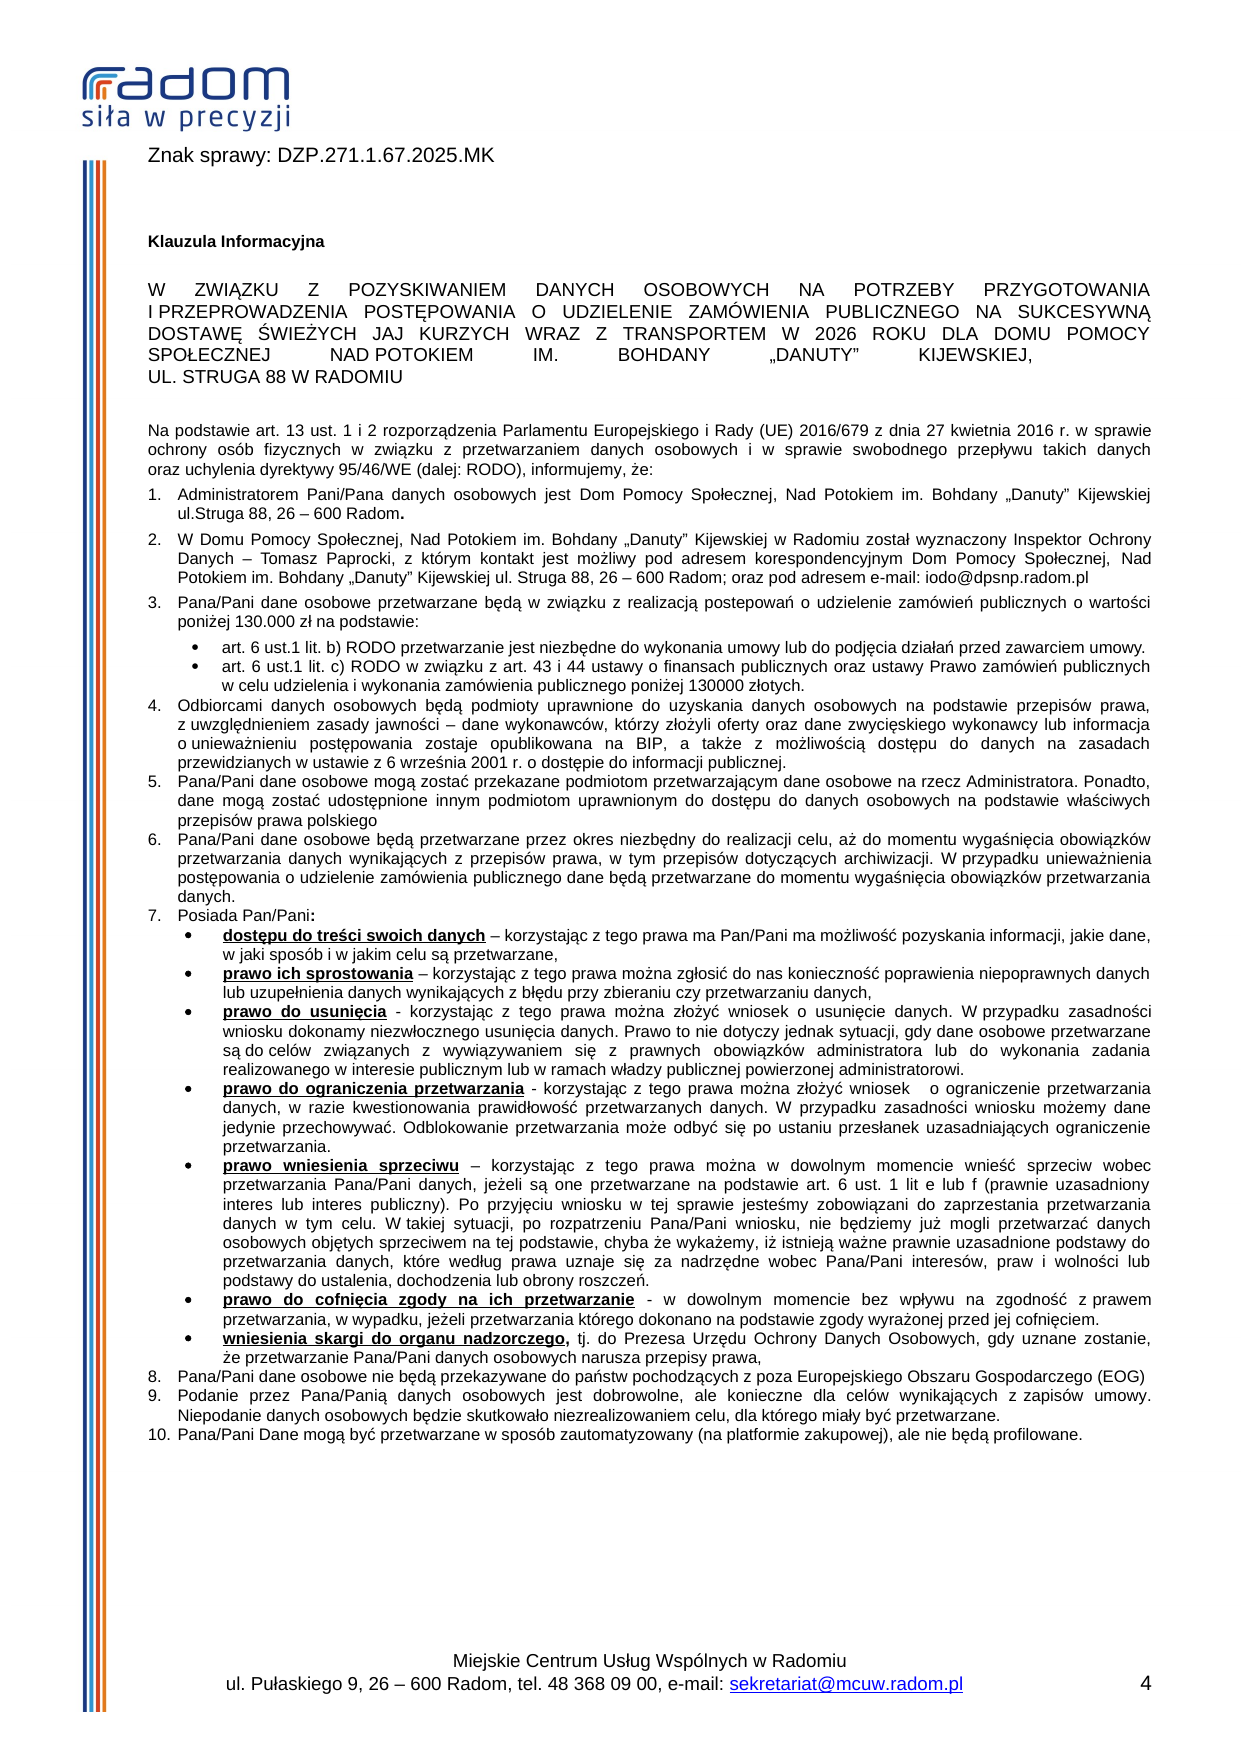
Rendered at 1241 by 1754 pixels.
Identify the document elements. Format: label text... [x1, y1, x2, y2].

list wniesienia skargi do organu nadzorczego, tj. do Prezesa Urzędu Ochrony Danych Osobowych, gdy uznane zostanie, że przetwarzanie Pana/Pani danych osobowych narusza przepisy prawa, [185, 1328, 1152, 1367]
list Pana/Pani dane osobowe mogą zostać przekazane podmiotom przetwarzającym dane osobowe na rzecz Administratora. Ponadto, dane mogą zostać udostępnione innym podmiotom uprawnionym do dostępu do danych osobowych na podstawie właściwych przepisów prawa polskiego [148, 772, 1152, 829]
list Odbiorcami danych osobowych będą podmioty uprawnione do uzyskania danych osobowych na podstawie przepisów prawa, z uwzględnieniem zasady jawności – dane wykonawców, którzy złożyli oferty oraz dane zwycięskiego wykonawcy lub informacja o unieważnieniu postępowania zostaje opublikowana na BIP, a także z możliwością dostępu do danych na zasadach przewidzianych w ustawie z 6 września 2001 r. o dostępie do informacji publicznej. [148, 695, 1152, 772]
list Pana/Pani dane osobowe będą przetwarzane przez okres niezbędny do realizacji celu, aż do momentu wygaśnięcia obowiązków przetwarzania danych wynikających z przepisów prawa, w tym przepisów dotyczących archiwizacji. W przypadku unieważnienia postępowania o udzielenie zamówienia publicznego dane będą przetwarzane do momentu wygaśnięcia obowiązków przetwarzania danych. [148, 829, 1152, 906]
list prawo wniesienia sprzeciwu – korzystając z tego prawa można w dowolnym momencie wnieść sprzeciw wobec przetwarzania Pana/Pani danych, jeżeli są one przetwarzane na podstawie art. 6 ust. 1 lit e lub f (prawnie uzasadniony interes lub interes publiczny). Po przyjęciu wniosku w tej sprawie jesteśmy zobowiązani do zaprzestania przetwarzania danych w tym celu. W takiej sytuacji, po rozpatrzeniu Pana/Pani wniosku, nie będziemy już mogli przetwarzać danych osobowych objętych sprzeciwem na tej podstawie, chyba że wykażemy, iż istnieją ważne prawnie uzasadnione podstawy do przetwarzania danych, które według prawa uznaje się za nadrzędne wobec Pana/Pani interesów, praw i wolności lub podstawy do ustalenia, dochodzenia lub obrony roszczeń. [185, 1156, 1152, 1290]
list Pana/Pani Dane mogą być przetwarzane w sposób zautomatyzowany (na platformie zakupowej), ale nie będą profilowane. [148, 1424, 1152, 1444]
list prawo do ograniczenia przetwarzania - korzystając z tego prawa można złożyć wniosek o ograniczenie przetwarzania danych, w razie kwestionowania prawidłowość przetwarzanych danych. W przypadku zasadności wniosku możemy dane jedynie przechowywać. Odblokowanie przetwarzania może odbyć się po ustaniu przesłanek uzasadniających ograniczenie przetwarzania. [185, 1079, 1152, 1156]
list Podanie przez Pana/Panią danych osobowych jest dobrowolne, ale konieczne dla celów wynikających z zapisów umowy. Niepodanie danych osobowych będzie skutkowało niezrealizowaniem celu, dla którego miały być przetwarzane. [148, 1386, 1152, 1424]
list prawo do usunięcia - korzystając z tego prawa można złożyć wniosek o usunięcie danych. W przypadku zasadności wniosku dokonamy niezwłocznego usunięcia danych. Prawo to nie dotyczy jednak sytuacji, gdy dane osobowe przetwarzane są do celów związanych z wywiązywaniem się z prawnych obowiązków administratora lub do wykonania zadania realizowanego w interesie publicznym lub w ramach władzy publicznej powierzonej administratorowi. [185, 1002, 1152, 1079]
text Klauzula Informacyjna [148, 232, 1152, 251]
list W Domu Pomocy Społecznej, Nad Potokiem im. Bohdany „Danuty” Kijewskiej w Radomiu został wyznaczony Inspektor Ochrony Danych – Tomasz Paprocki, z którym kontakt jest możliwy pod adresem korespondencyjnym Dom Pomocy Społecznej, Nad Potokiem im. Bohdany „Danuty” Kijewskiej ul. Struga 88, 26 – 600 Radom; oraz pod adresem e-mail: iodo@dpsnp.radom.pl [148, 529, 1152, 587]
list Pana/Pani dane osobowe nie będą przekazywane do państw pochodzących z poza Europejskiego Obszaru Gospodarczego (EOG) [148, 1367, 1152, 1386]
list art. 6 ust.1 lit. b) RODO przetwarzanie jest niezbędne do wykonania umowy lub do podjęcia działań przed zawarciem umowy. [192, 638, 1152, 657]
list dostępu do treści swoich danych – korzystając z tego prawa ma Pan/Pani ma możliwość pozyskania informacji, jakie dane, w jaki sposób i w jakim celu są przetwarzane, [185, 925, 1152, 964]
list Pana/Pani dane osobowe przetwarzane będą w związku z realizacją postepowań o udzielenie zamówień publicznych o wartości poniżej 130.000 zł na podstawie: [148, 593, 1152, 631]
list Administratorem Pani/Pana danych osobowych jest Dom Pomocy Społecznej, Nad Potokiem im. Bohdany „Danuty” Kijewskiej ul.Struga 88, 26 – 600 Radom. [148, 485, 1152, 523]
list prawo do cofnięcia zgody na ich przetwarzanie - w dowolnym momencie bez wpływu na zgodność z prawem przetwarzania, w wypadku, jeżeli przetwarzania którego dokonano na podstawie zgody wyrażonej przed jej cofnięciem. [185, 1290, 1152, 1328]
picture [11, 0, 1241, 1712]
text W ZWIĄZKU Z POZYSKIWANIEM DANYCH OSOBOWYCH NA POTRZEBY PRZYGOTOWANIA I PRZEPROWADZENIA POSTĘPOWANIA O UDZIELENIE ZAMÓWIENIA PUBLICZNEGO NA SUKCESYWNĄ DOSTAWĘ ŚWIEŻYCH JAJ KURZYCH WRAZ Z TRANSPORTEM W 2026 ROKU DLA DOMU POMOCY SPOŁECZNEJ NAD POTOKIEM IM. BOHDANY „DANUTY” KIJEWSKIEJ, UL. STRUGA 88 W RADOMIU [148, 279, 1152, 387]
list prawo ich sprostowania – korzystając z tego prawa można zgłosić do nas konieczność poprawienia niepoprawnych danych lub uzupełnienia danych wynikających z błędu przy zbieraniu czy przetwarzaniu danych, [185, 964, 1152, 1002]
list art. 6 ust.1 lit. c) RODO w związku z art. 43 i 44 ustawy o finansach publicznych oraz ustawy Prawo zamówień publicznych w celu udzielenia i wykonania zamówienia publicznego poniżej 130000 złotych. [192, 657, 1152, 695]
text Na podstawie art. 13 ust. 1 i 2 rozporządzenia Parlamentu Europejskiego i Rady (UE) 2016/679 z dnia 27 kwietnia 2016 r. w sprawie ochrony osób fizycznych w związku z przetwarzaniem danych osobowych i w sprawie swobodnego przepływu takich danych oraz uchylenia dyrektywy 95/46/WE (dalej: RODO), informujemy, że: [148, 421, 1152, 478]
list Posiada Pan/Pani: [148, 906, 1152, 925]
